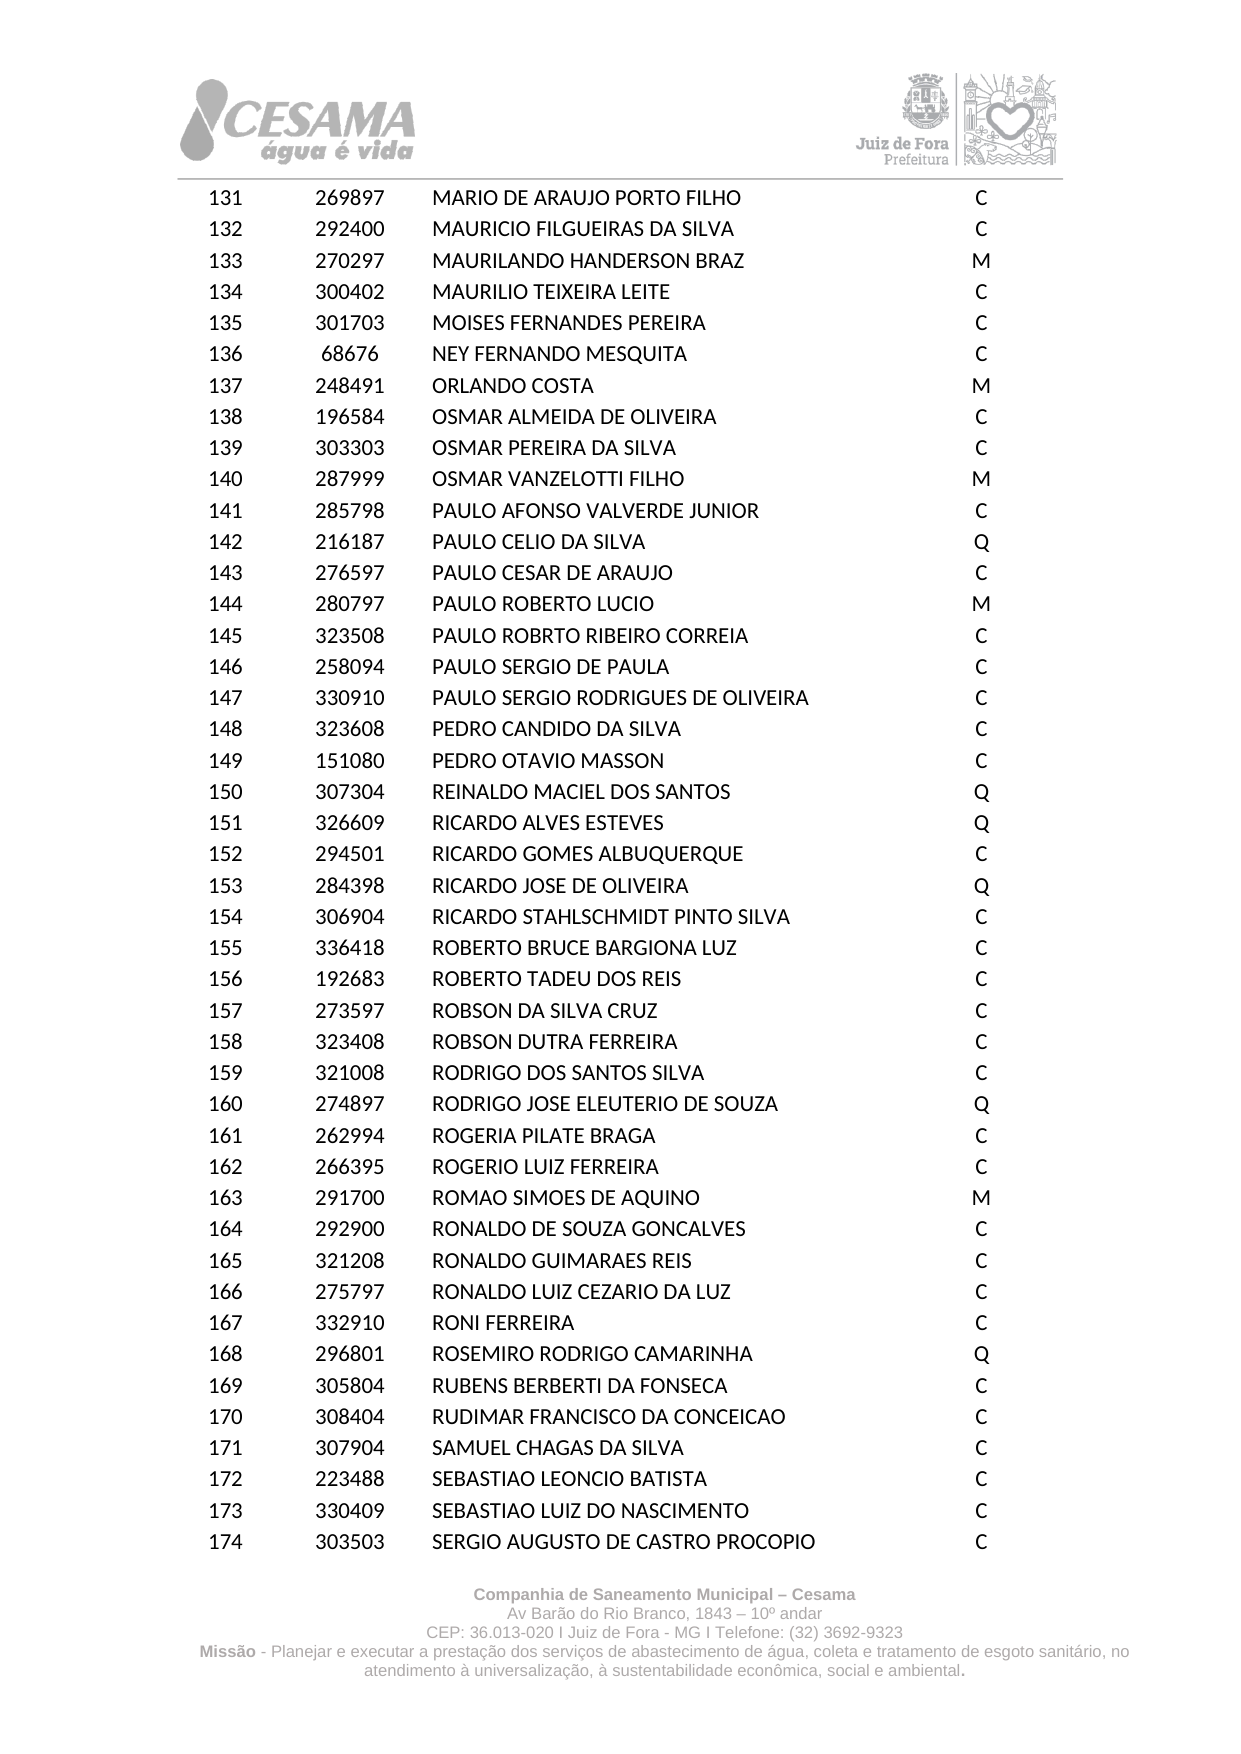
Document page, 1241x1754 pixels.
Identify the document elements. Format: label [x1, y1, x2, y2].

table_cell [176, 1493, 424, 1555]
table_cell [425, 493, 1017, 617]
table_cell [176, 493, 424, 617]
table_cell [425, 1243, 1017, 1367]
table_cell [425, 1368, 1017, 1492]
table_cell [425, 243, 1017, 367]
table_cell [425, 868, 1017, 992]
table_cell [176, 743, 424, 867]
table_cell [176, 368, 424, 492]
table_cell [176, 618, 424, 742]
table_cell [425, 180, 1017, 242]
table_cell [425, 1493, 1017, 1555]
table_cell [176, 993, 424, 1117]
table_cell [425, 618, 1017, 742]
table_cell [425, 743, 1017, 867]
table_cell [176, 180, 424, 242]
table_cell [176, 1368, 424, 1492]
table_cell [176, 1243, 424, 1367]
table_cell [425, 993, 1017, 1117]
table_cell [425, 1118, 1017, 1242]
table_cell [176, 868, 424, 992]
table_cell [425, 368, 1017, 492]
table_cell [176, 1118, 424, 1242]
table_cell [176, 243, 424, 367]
picture [177, 73, 1064, 180]
